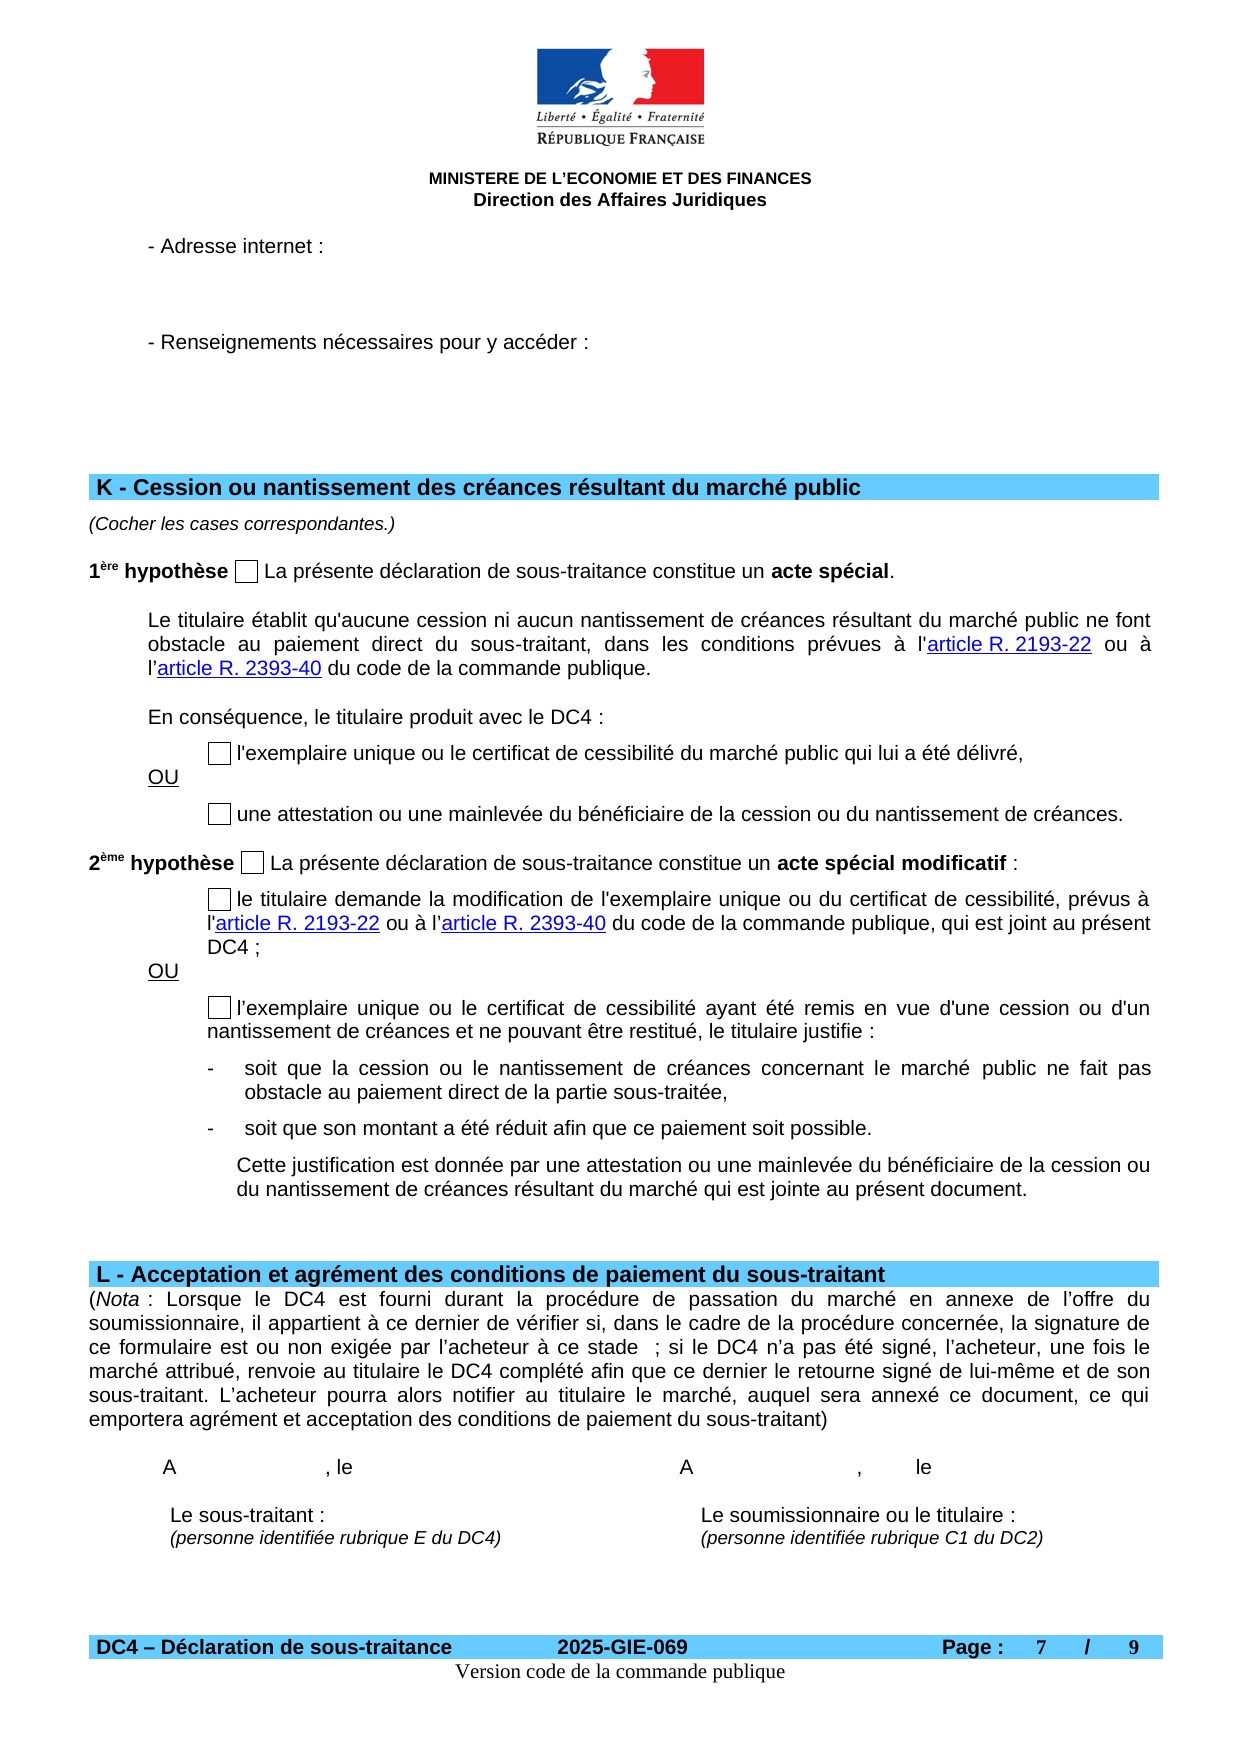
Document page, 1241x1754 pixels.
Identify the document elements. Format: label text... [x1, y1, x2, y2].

text Cette justification est donnée par une attestation ou une mainlevée du bénéficiaire de la cession ou du nantissement de créances résultant du marché qui est jointe au présent document. [236, 1153, 1152, 1201]
text une attestation ou une mainlevée du bénéficiaire de la cession ou du nantissement de créances. [207, 802, 1152, 826]
list soit que son montant a été réduit afin que ce paiement soit possible. [207, 1116, 1152, 1140]
table_header K - Cession ou nantissement des créances résultant du marché public [89, 474, 1159, 500]
text OU [148, 959, 1152, 983]
text Le titulaire établit qu'aucune cession ni aucun nantissement de créances résultant du marché public ne font obstacle au paiement direct du sous-traitant, dans les conditions prévues à l'article R. 2193-22 ou à l’article R. 2393-40 du code de la commande publique. [148, 608, 1152, 680]
text OU [148, 765, 1152, 789]
text (Nota : Lorsque le DC4 est fourni durant la procédure de passation du marché en annexe de l’offre du soumissionnaire, il appartient à ce dernier de vérifier si, dans le cadre de la procédure concernée, la signature de ce formulaire est ou non exigée par l’acheteur à ce stade ; si le DC4 n’a pas été signé, l’acheteur, une fois le marché attribué, renvoie au titulaire le DC4 complété afin que ce dernier le retourne signé de lui-même et de son sous-traitant. L’acheteur pourra alors notifier au titulaire le marché, auquel sera annexé ce document, ce qui emportera agrément et acceptation des conditions de paiement du sous-traitant) [89, 1287, 1152, 1431]
text A , le A , le [162, 1455, 1152, 1479]
text l’exemplaire unique ou le certificat de cessibilité ayant été remis en vue d'une cession ou d'un nantissement de créances et ne pouvant être restitué, le titulaire justifie : [207, 995, 1152, 1043]
text - Adresse internet : [148, 234, 1152, 258]
picture [535, 47, 705, 146]
text le titulaire demande la modification de l'exemplaire unique ou du certificat de cessibilité, prévus à l'article R. 2193-22 ou à l’article R. 2393-40 du code de la commande publique, qui est joint au présent DC4 ; [207, 887, 1152, 959]
text 1ère hypothèse La présente déclaration de sous-traitance constitue un acte spécial. [89, 559, 1152, 583]
text 2ème hypothèse La présente déclaration de sous-traitance constitue un acte spécial modificatif : [264, 851, 1152, 874]
table_header L - Acceptation et agrément des conditions de paiement du sous-traitant [89, 1261, 1159, 1287]
text l'exemplaire unique ou le certificat de cessibilité du marché public qui lui a été délivré, [207, 741, 1152, 765]
table_header Le soumissionnaire ou le titulaire : (personne identifiée rubrique C1 du DC2) [619, 1503, 1152, 1570]
table_header Le sous-traitant : (personne identifiée rubrique E du DC4) [89, 1503, 619, 1570]
list soit que la cession ou le nantissement de créances concernant le marché public ne fait pas obstacle au paiement direct de la partie sous-traitée, [207, 1056, 1152, 1104]
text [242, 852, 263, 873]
text (Cocher les cases correspondantes.) [89, 512, 1152, 534]
text En conséquence, le titulaire produit avec le DC4 : [148, 705, 1152, 729]
text - Renseignements nécessaires pour y accéder : [148, 330, 1152, 354]
